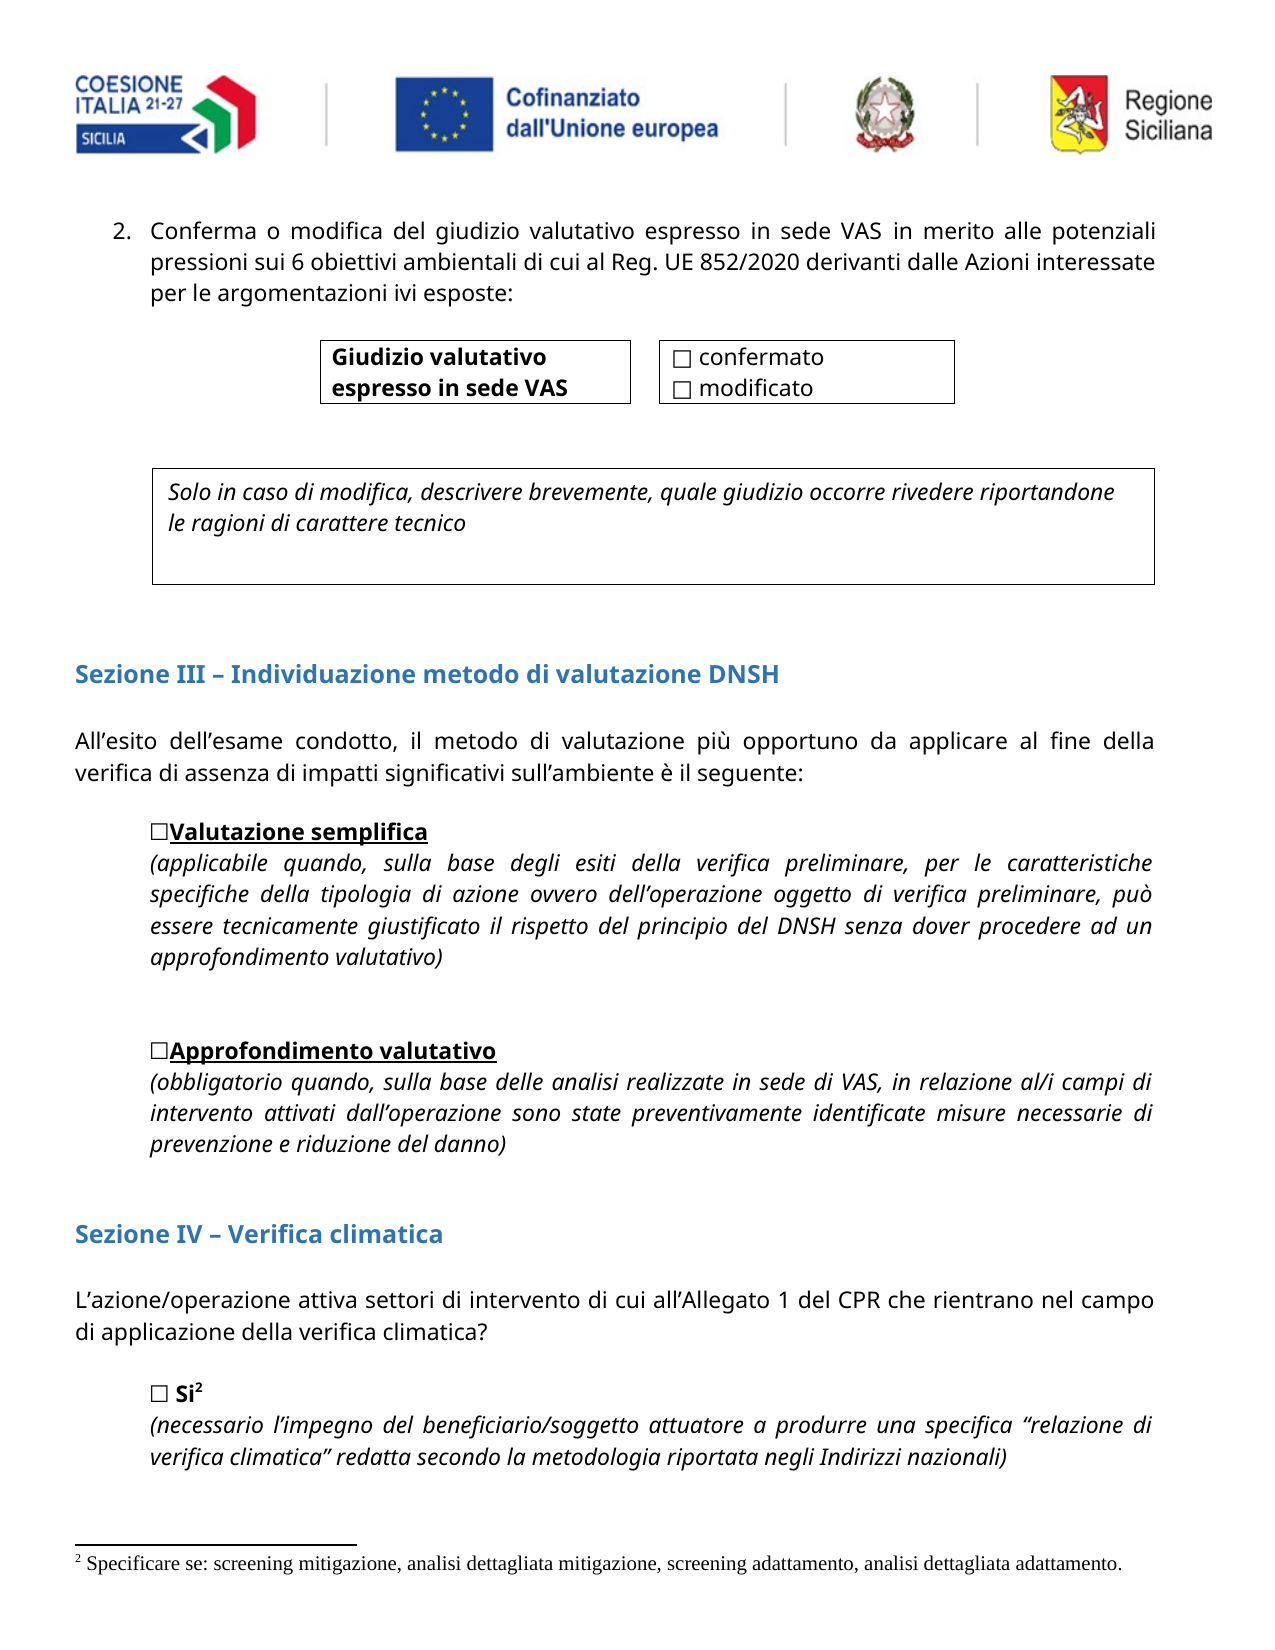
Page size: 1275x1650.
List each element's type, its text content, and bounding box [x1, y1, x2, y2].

text Valutazione semplifica [149, 816, 1156, 847]
text Approfondimento valutativo [112, 1034, 1156, 1066]
picture [75, 75, 1213, 155]
list Conferma o modifica del giudizio valutativo espresso in sede VAS in merito alle potenziali pressioni sui 6 obiettivi ambientali di cui al Reg. UE 852/2020 derivanti dalle Azioni interessate per le argomentazioni ivi esposte: [112, 215, 1156, 308]
text Sezione III – Individuazione metodo di valutazione DNSH [75, 657, 1156, 691]
list (necessario l’impegno del beneficiario/soggetto attuatore a produrre una specifica “relazione di verifica climatica” redatta secondo la metodologia riportata negli Indirizzi nazionali) [150, 1409, 1156, 1472]
text Sezione IV – Verifica climatica [75, 1216, 1156, 1250]
list (applicabile quando, sulla base degli esiti della verifica preliminare, per le caratteristiche specifiche della tipologia di azione ovvero dell’operazione oggetto di verifica preliminare, può essere tecnicamente giustificato il rispetto del principio del DNSH senza dover procedere ad un approfondimento valutativo) [150, 847, 1156, 972]
text L’azione/operazione attiva settori di intervento di cui all’Allegato 1 del CPR che rientrano nel campo di applicazione della verifica climatica? [75, 1284, 1156, 1347]
list (obbligatorio quando, sulla base delle analisi realizzate in sede di VAS, in relazione al/i campi di intervento attivati dall’operazione sono state preventivamente identificate misure necessarie di prevenzione e riduzione del danno) [150, 1066, 1156, 1159]
table_header [631, 340, 659, 403]
text All’esito dell’esame condotto, il metodo di valutazione più opportuno da applicare al fine della verifica di assenza di impatti significativi sull’ambiente è il seguente: [75, 725, 1156, 788]
table_header Giudizio valutativo espresso in sede VAS [321, 341, 630, 403]
table_header □ confermato □ modificato [660, 341, 954, 403]
text Si [149, 1378, 1156, 1409]
